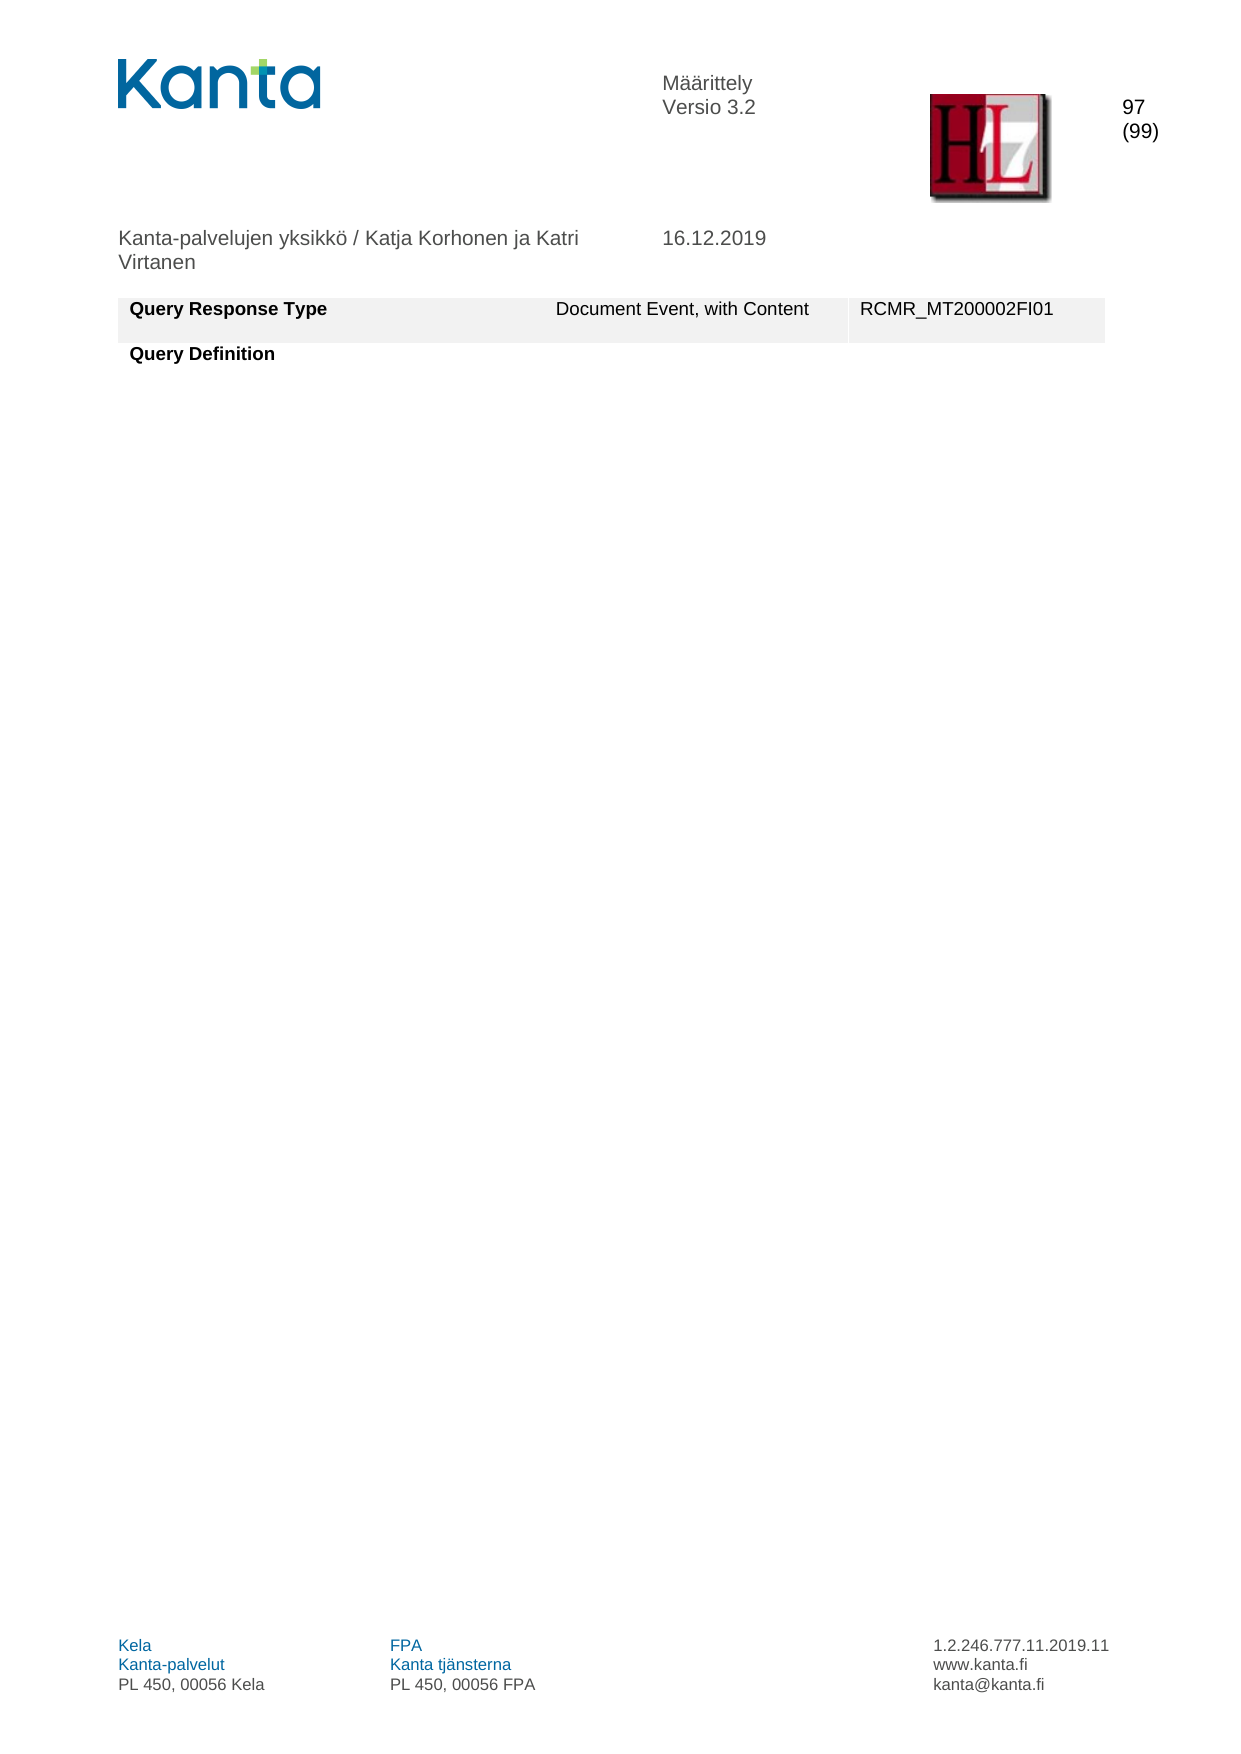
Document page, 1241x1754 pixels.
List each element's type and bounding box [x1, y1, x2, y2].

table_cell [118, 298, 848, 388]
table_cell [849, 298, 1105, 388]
picture [930, 94, 1053, 203]
picture [118, 59, 321, 109]
